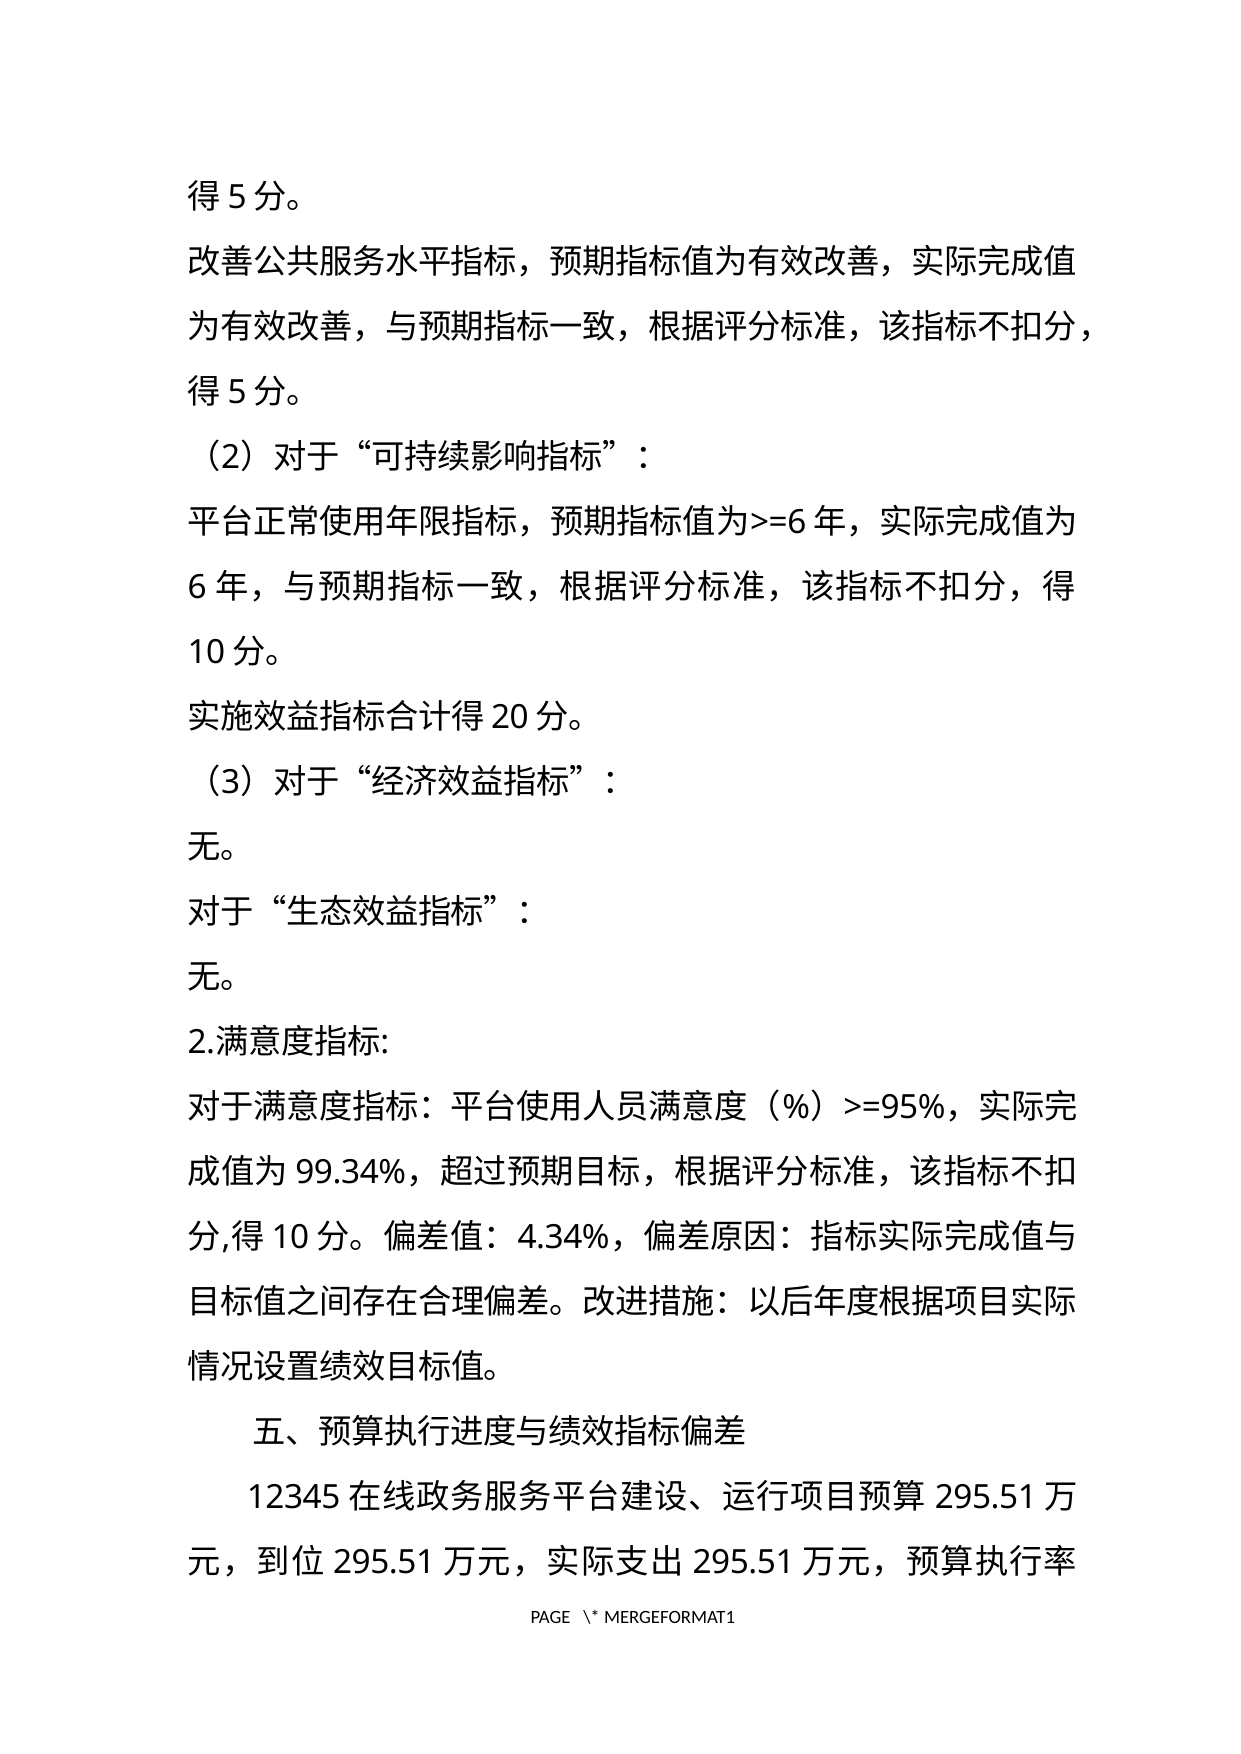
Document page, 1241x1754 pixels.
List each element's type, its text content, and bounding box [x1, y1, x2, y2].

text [187, 162, 1078, 1397]
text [187, 1462, 1078, 1592]
text 五、预算执行进度与绩效指标偏差 [187, 1397, 1078, 1462]
